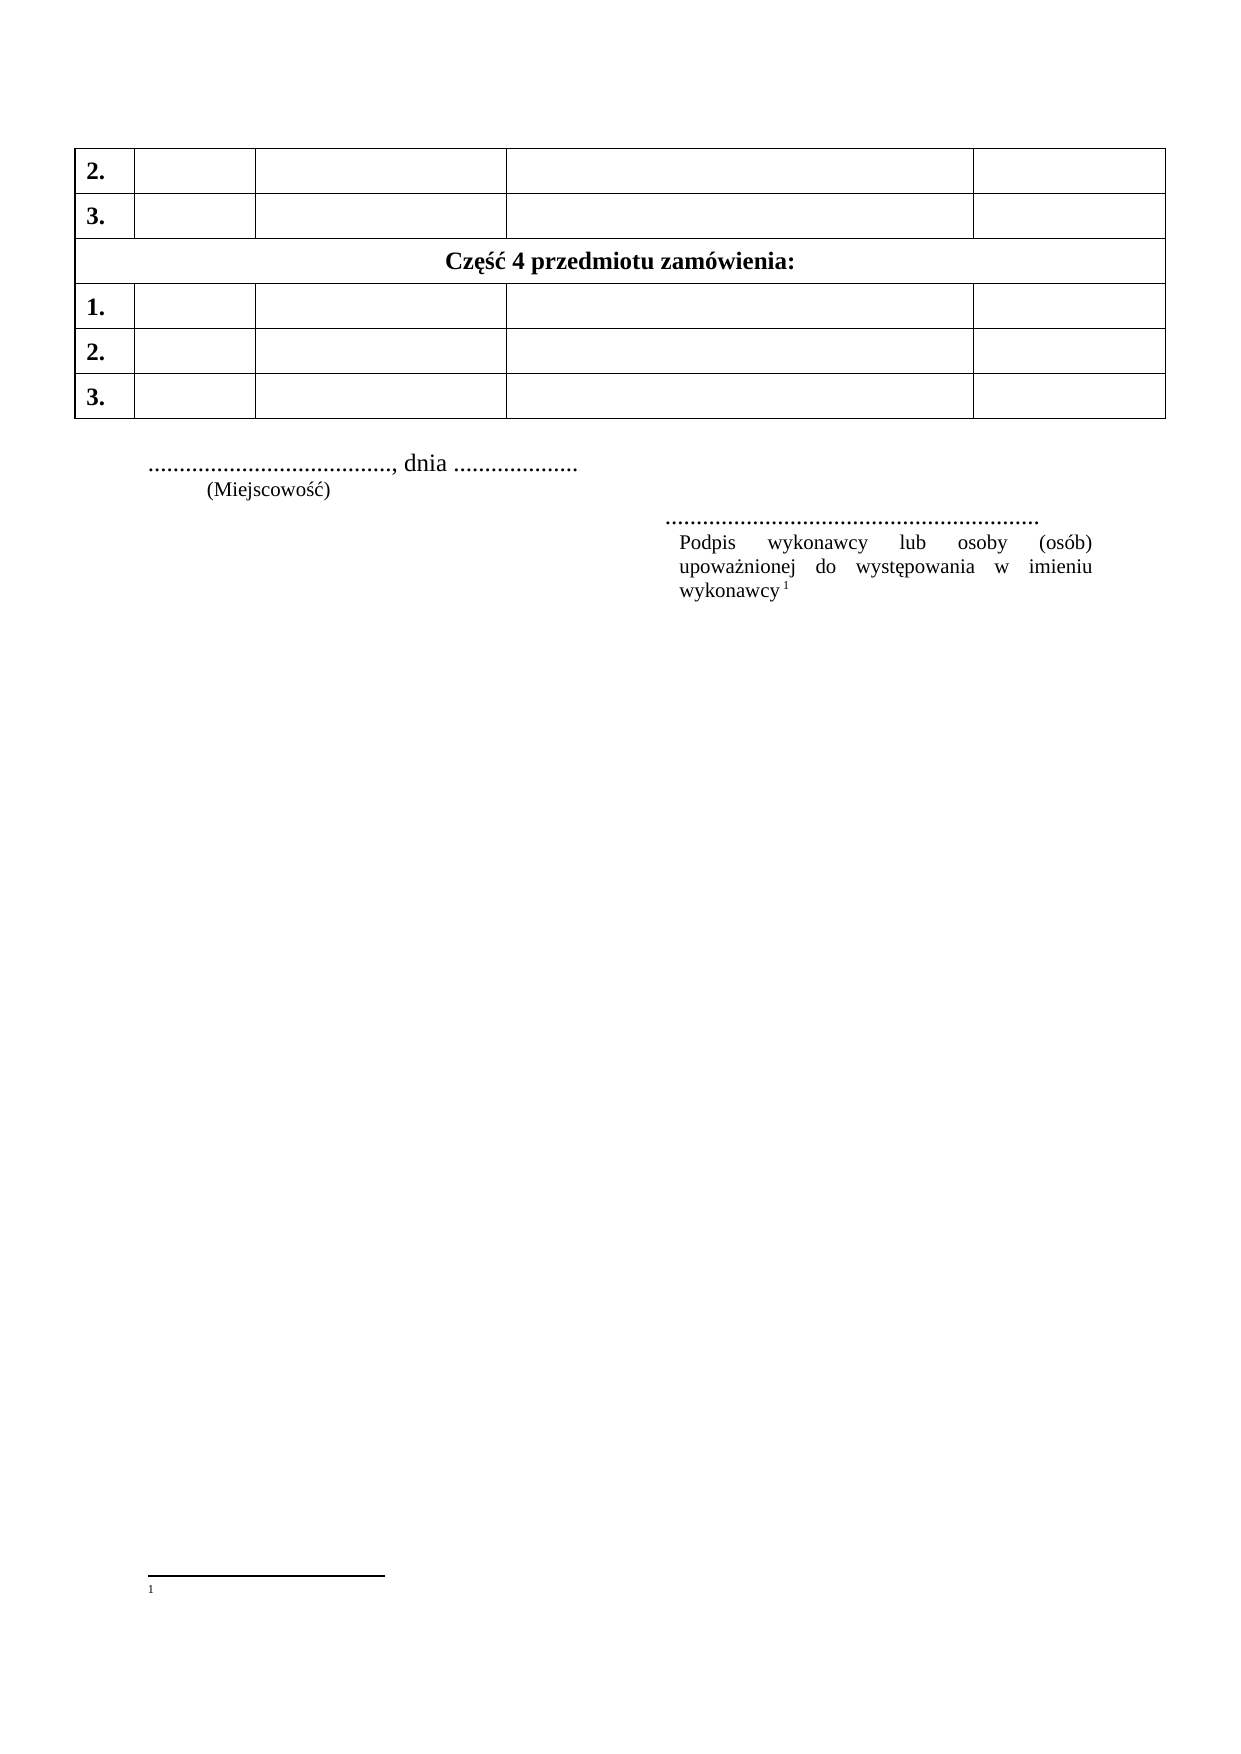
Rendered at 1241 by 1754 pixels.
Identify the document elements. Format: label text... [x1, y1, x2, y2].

table_cell [256, 149, 506, 193]
table_cell [974, 194, 1165, 238]
table_cell 3. [76, 374, 134, 418]
table_cell [135, 284, 255, 328]
table_cell [256, 374, 506, 418]
table_cell [974, 329, 1165, 373]
table_cell [507, 284, 973, 328]
table_cell [974, 149, 1165, 193]
table_cell 2. [76, 149, 134, 193]
text (Miejscowość) [207, 477, 1093, 501]
table_cell [507, 194, 973, 238]
table_cell [135, 194, 255, 238]
table_cell [974, 374, 1165, 418]
table_cell [135, 149, 255, 193]
table_cell Część 4 przedmiotu zamówienia: [76, 239, 1165, 283]
text ............................................................ [663, 501, 1093, 529]
table_cell [256, 284, 506, 328]
table_cell [507, 329, 973, 373]
text ......................................., dnia .................... [148, 448, 1093, 477]
table_cell [507, 149, 973, 193]
table_cell [256, 329, 506, 373]
table_cell [135, 374, 255, 418]
table_cell [507, 374, 973, 418]
table_cell [974, 284, 1165, 328]
text Podpis wykonawcy lub osoby (osób) upoważnionej do występowania w imieniu wykonawcy [679, 529, 1093, 602]
table_cell 2. [76, 329, 134, 373]
table_cell [135, 329, 255, 373]
table_cell 3. [76, 194, 134, 238]
table_cell 1. [76, 284, 134, 328]
table_cell [256, 194, 506, 238]
